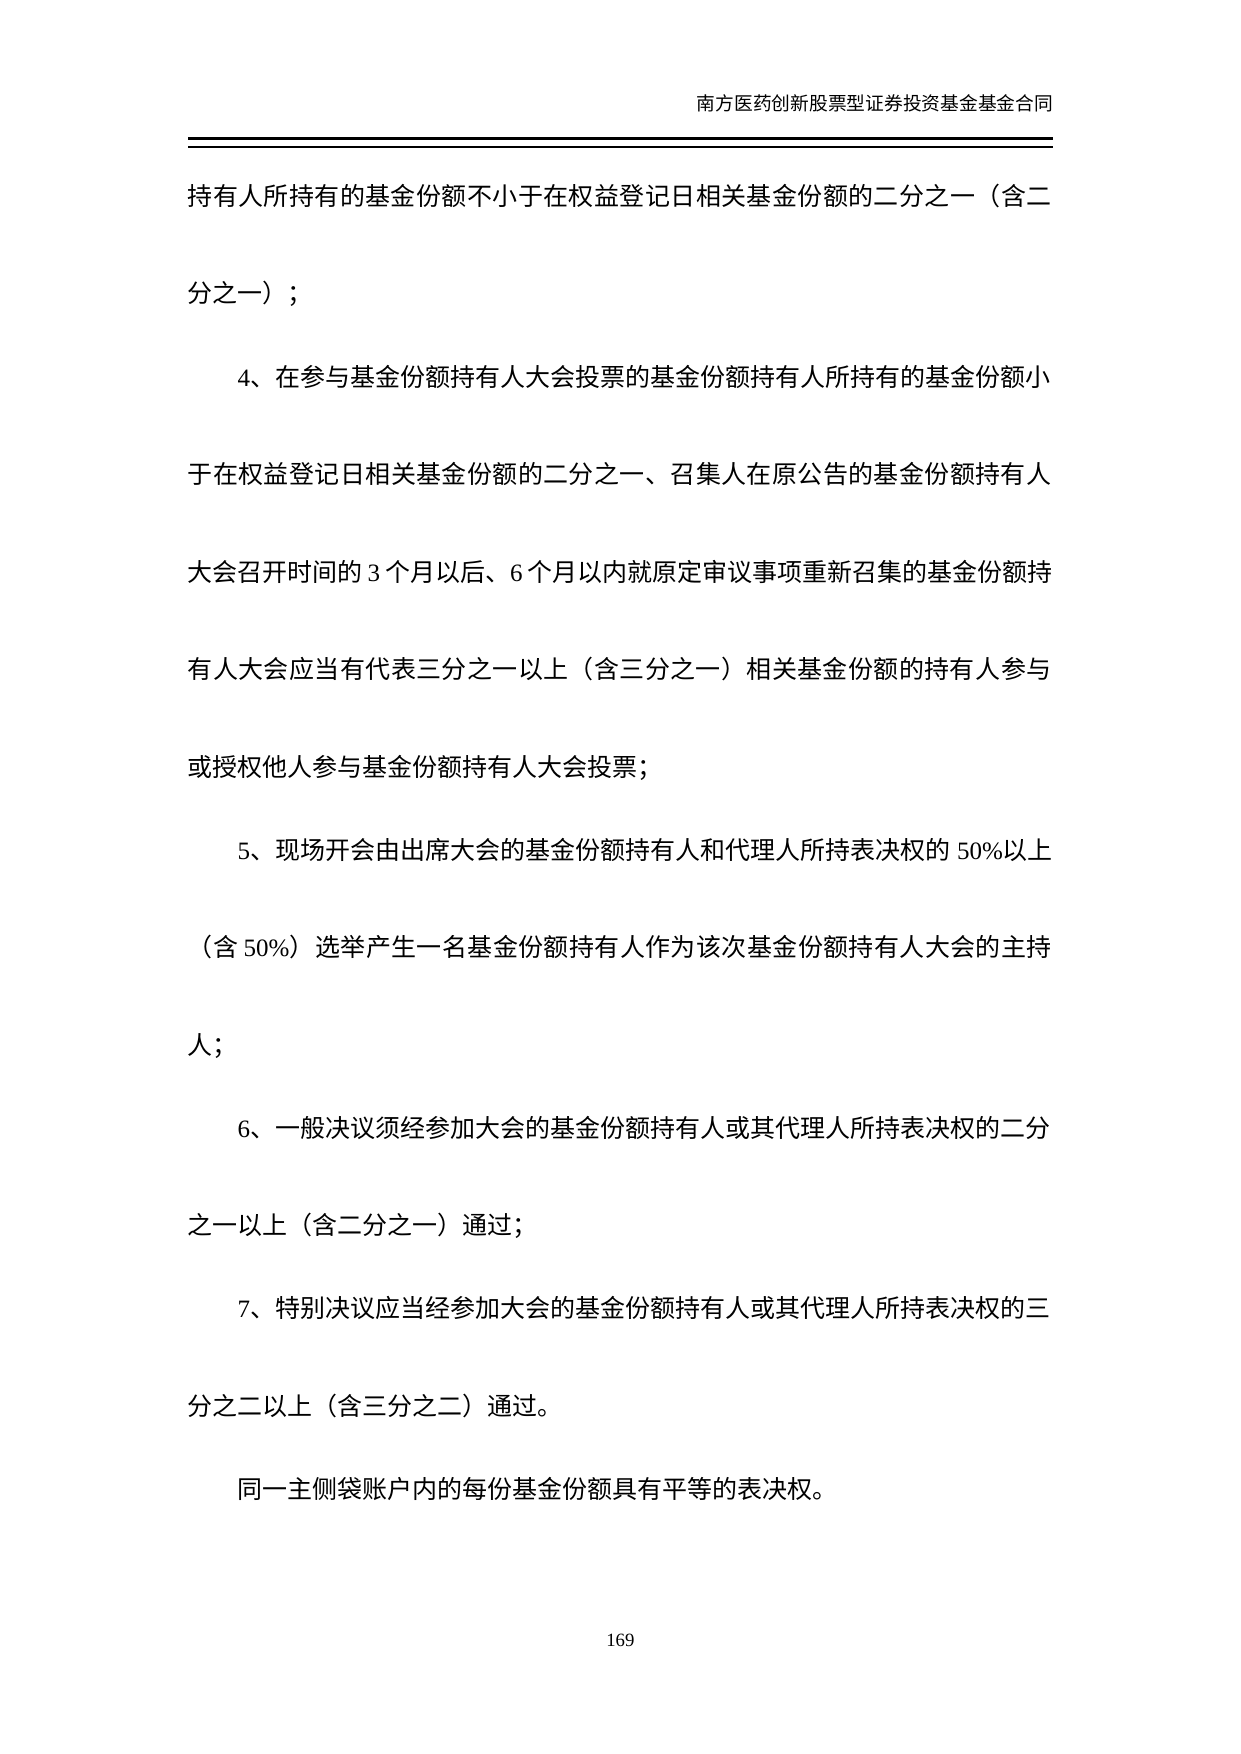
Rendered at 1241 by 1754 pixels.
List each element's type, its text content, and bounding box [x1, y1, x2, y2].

text 5、现场开会由出席大会的基金份额持有人和代理人所持表决权的50%以上（含50%）选举产生一名基金份额持有人作为该次基金份额持有人大会的主持人； [187, 816, 1053, 1076]
text 同一主侧袋账户内的每份基金份额具有平等的表决权。 [187, 1455, 1053, 1520]
text 7、特别决议应当经参加大会的基金份额持有人或其代理人所持表决权的三分之二以上（含三分之二）通过。 [187, 1274, 1053, 1437]
text 4、在参与基金份额持有人大会投票的基金份额持有人所持有的基金份额小于在权益登记日相关基金份额的二分之一、召集人在原公告的基金份额持有人大会召开时间的3个月以后、6个月以内就原定审议事项重新召集的基金份额持有人大会应当有代表三分之一以上（含三分之一）相关基金份额的持有人参与或授权他人参与基金份额持有人大会投票； [187, 343, 1053, 798]
text 6、一般决议须经参加大会的基金份额持有人或其代理人所持表决权的二分之一以上（含二分之一）通过； [187, 1094, 1053, 1256]
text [187, 162, 1053, 324]
